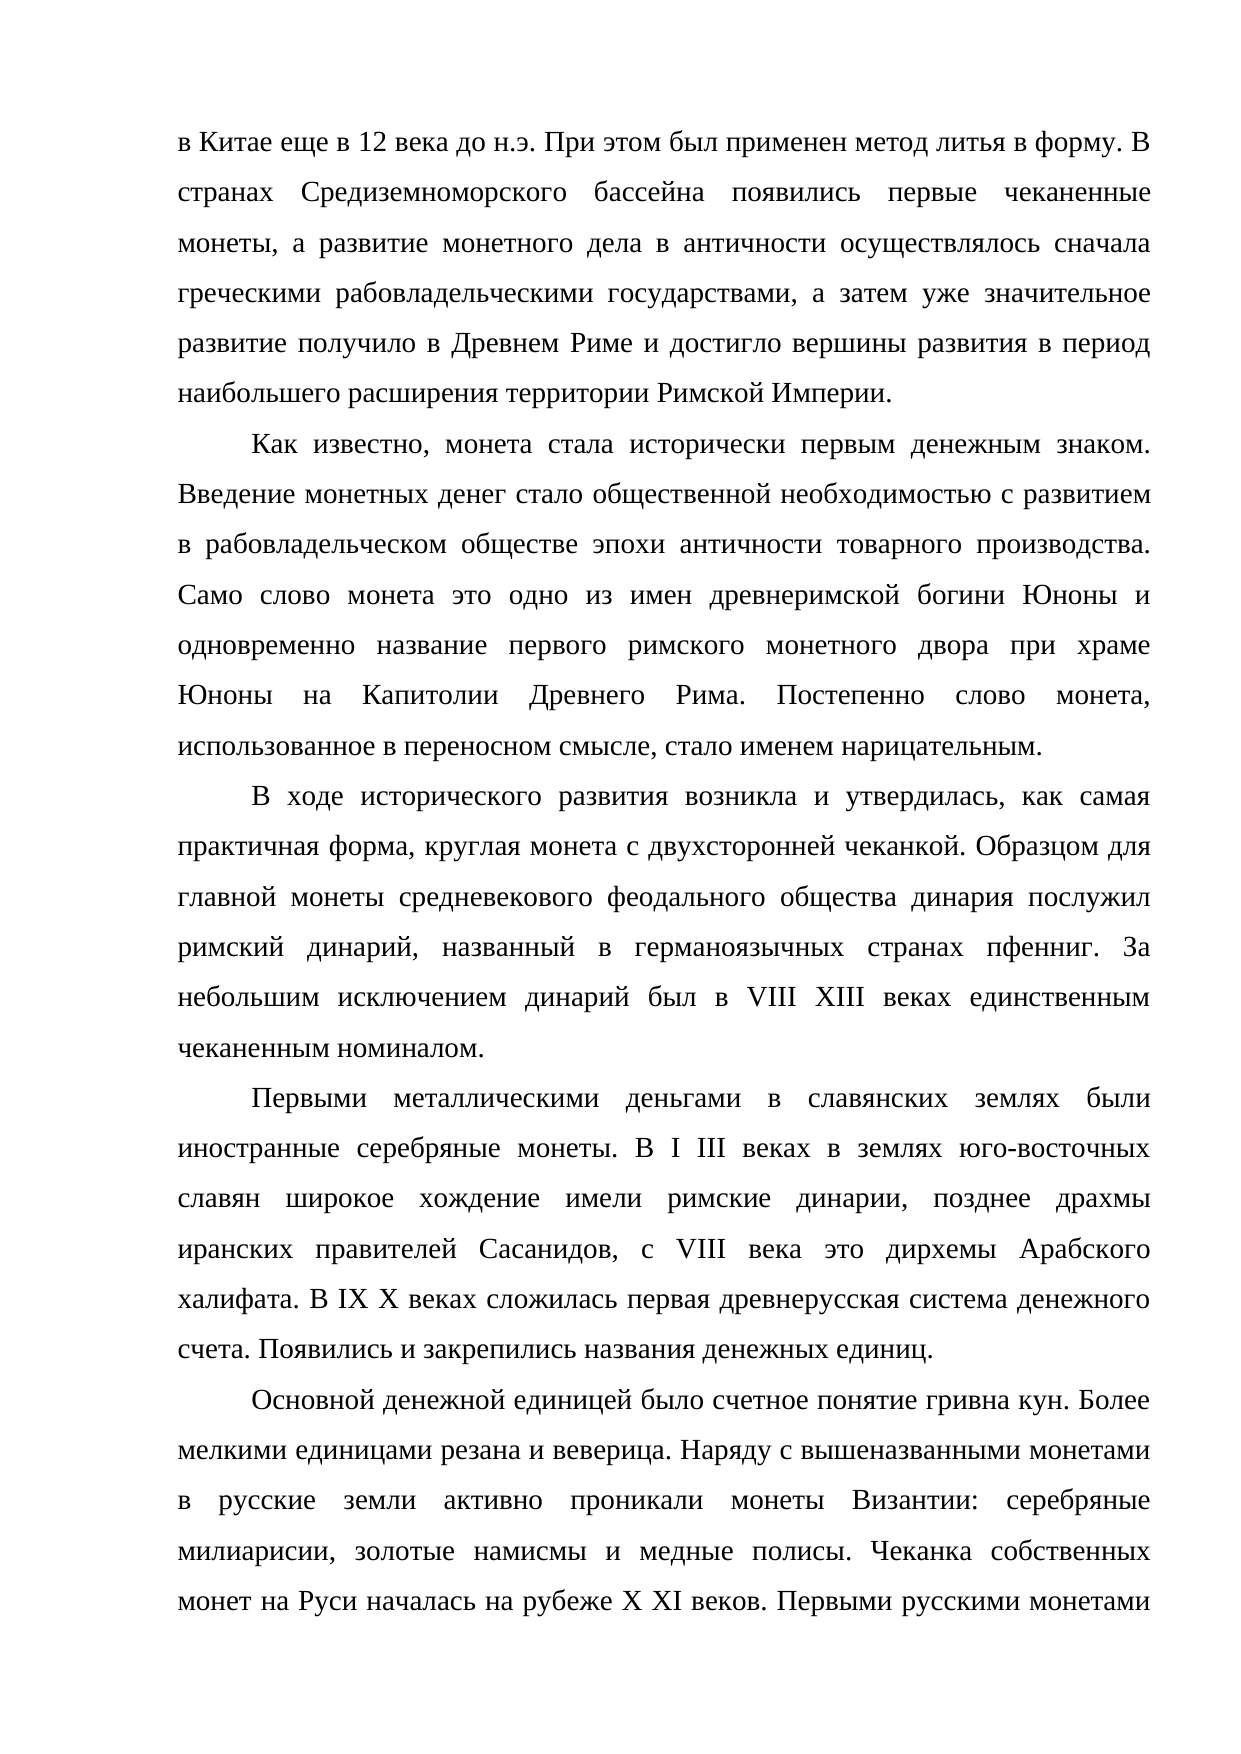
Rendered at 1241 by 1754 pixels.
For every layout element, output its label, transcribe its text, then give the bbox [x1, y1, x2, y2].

text В ходе исторического развития возникла и утвердилась, как самая практичная форма, круглая монета с двухсторонней чеканкой. Образцом для главной монеты средневекового феодального общества динария послужил римский динарий, названный в германоязычных странах пфенниг. За небольшим исключением динарий был в VIII XIII веках единственным чеканенным номиналом. [177, 778, 1152, 1063]
text Первыми металлическими деньгами в славянских землях были иностранные серебряные монеты. В I III веках в землях юго-восточных славян широкое хождение имели римские динарии, позднее драхмы иранских правителей Сасанидов, с VIII века это дирхемы Арабского халифата. В IX X веках сложилась первая древнерусская система денежного счета. Появились и закрепились названия денежных единиц. [177, 1080, 1152, 1365]
text Как известно, монета стала исторически первым денежным знаком. Введение монетных денег стало общественной необходимостью с развитием в рабовладельческом обществе эпохи античности товарного производства. Само слово монета это одно из имен древнеримской богини Юноны и одновременно название первого римского монетного двора при храме Юноны на Капитолии Древнего Рима. Постепенно слово монета, использованное в переносном смысле, стало именем нарицательным. [177, 426, 1152, 761]
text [177, 1382, 1152, 1617]
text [177, 124, 1152, 409]
